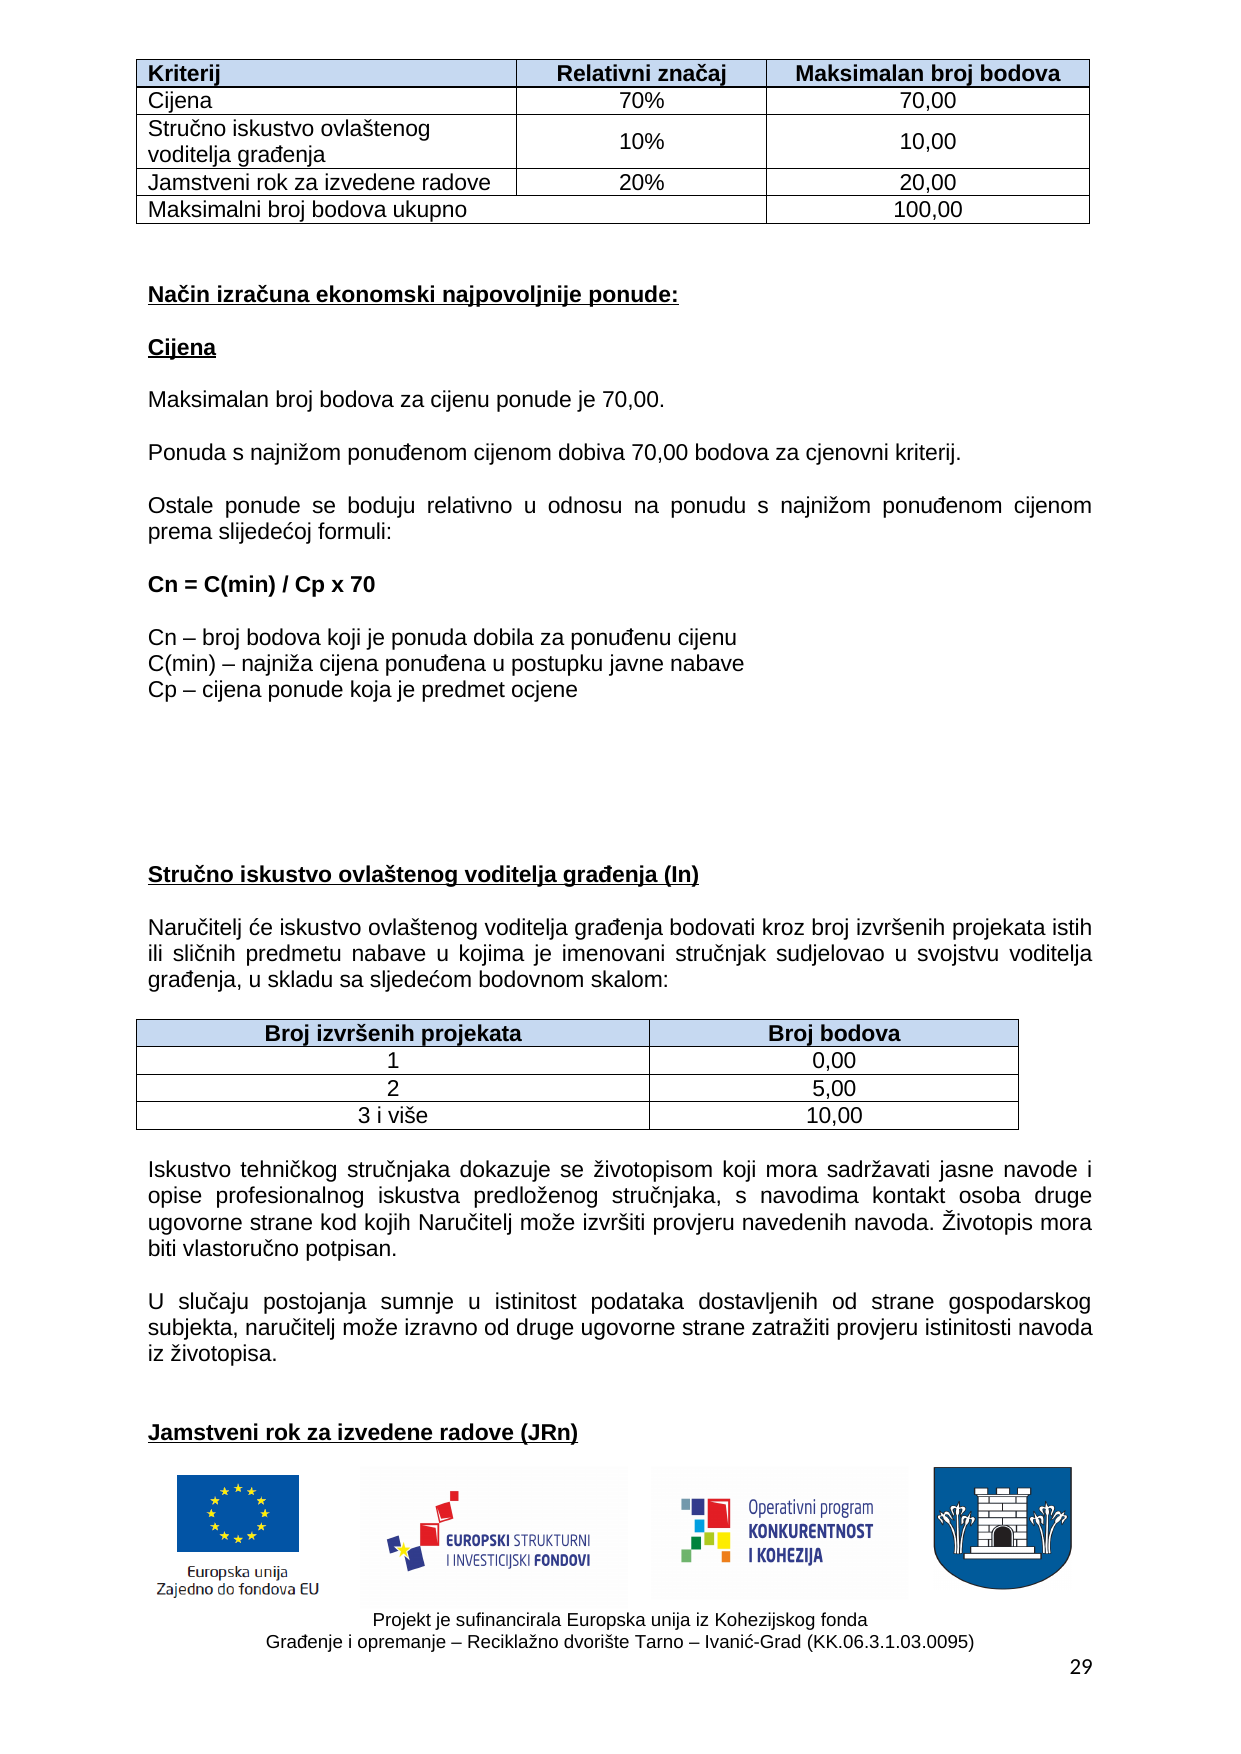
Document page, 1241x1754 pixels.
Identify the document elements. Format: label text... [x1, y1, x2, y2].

text Jamstveni rok za izvedene radove (JRn) [148, 1419, 1093, 1446]
table_header Broj bodova [650, 1020, 1018, 1046]
text Ponuda s najnižom ponuđenom cijenom dobiva 70,00 bodova za cjenovni kriterij. [148, 439, 1093, 465]
table_cell Maksimalni broj bodova ukupno [137, 196, 766, 222]
table_cell 70% [517, 88, 766, 114]
table_cell 10,00 [650, 1102, 1018, 1128]
text Cijena [148, 334, 1093, 360]
text Cn – broj bodova koji je ponuda dobila za ponuđenu cijenu [148, 623, 1093, 650]
text Naručitelj će iskustvo ovlaštenog voditelja građenja bodovati kroz broj izvršenih projekata istih ili sličnih predmetu nabave u kojima je imenovani stručnjak sudjelovao u svojstvu voditelja građenja, u skladu sa sljedećom bodovnom skalom: [148, 913, 1093, 992]
table_cell 100,00 [767, 196, 1089, 222]
text Cp – cijena ponude koja je predmet ocjene [148, 676, 1093, 703]
table_cell 0,00 [650, 1047, 1018, 1074]
subtitle Način izračuna ekonomski najpovoljnije ponude: [148, 281, 1093, 307]
table_cell 2 [137, 1075, 649, 1101]
text Iskustvo tehničkog stručnjaka dokazuje se životopisom koji mora sadržavati jasne navode i opise profesionalnog iskustva predloženog stručnjaka, s navodima kontakt osoba druge ugovorne strane kod kojih Naručitelj može izvršiti provjeru navedenih navoda. Životopis mora biti vlastoručno potpisan. [148, 1156, 1093, 1261]
table_cell Cijena [137, 88, 516, 114]
table_cell Jamstveni rok za izvedene radove [137, 169, 516, 195]
text Ostale ponude se boduju relativno u odnosu na ponudu s najnižom ponuđenom cijenom prema slijedećoj formuli: [148, 492, 1093, 544]
table_cell 70,00 [767, 88, 1089, 114]
table_header Relativni značaj [517, 60, 766, 86]
text Cn = C(min) / Cp x 70 [148, 571, 1093, 597]
table_cell 20,00 [767, 169, 1089, 195]
text C(min) – najniža cijena ponuđena u postupku javne nabave [148, 650, 1093, 676]
table_cell 3 i više [137, 1102, 649, 1128]
table_cell 5,00 [650, 1075, 1018, 1101]
picture [932, 1466, 1073, 1590]
table_cell 10,00 [767, 115, 1089, 168]
table_header Broj izvršenih projekata [137, 1020, 649, 1046]
table_header Maksimalan broj bodova [767, 60, 1089, 86]
table_cell 10% [517, 115, 766, 168]
table_cell Stručno iskustvo ovlaštenog voditelja građenja [137, 115, 516, 168]
table_header Kriterij [137, 60, 516, 86]
table_cell 20% [517, 169, 766, 195]
picture [147, 1466, 329, 1602]
picture [359, 1466, 629, 1609]
text Stručno iskustvo ovlaštenog voditelja građenja (In) [148, 861, 1093, 887]
text U slučaju postojanja sumnje u istinitost podataka dostavljenih od strane gospodarskog subjekta, naručitelj može izravno od druge ugovorne strane zatražiti provjeru istinitosti navoda iz životopisa. [148, 1288, 1093, 1367]
text Maksimalan broj bodova za cijenu ponude je 70,00. [148, 386, 1093, 413]
picture [651, 1466, 909, 1600]
table_cell 1 [137, 1047, 649, 1074]
